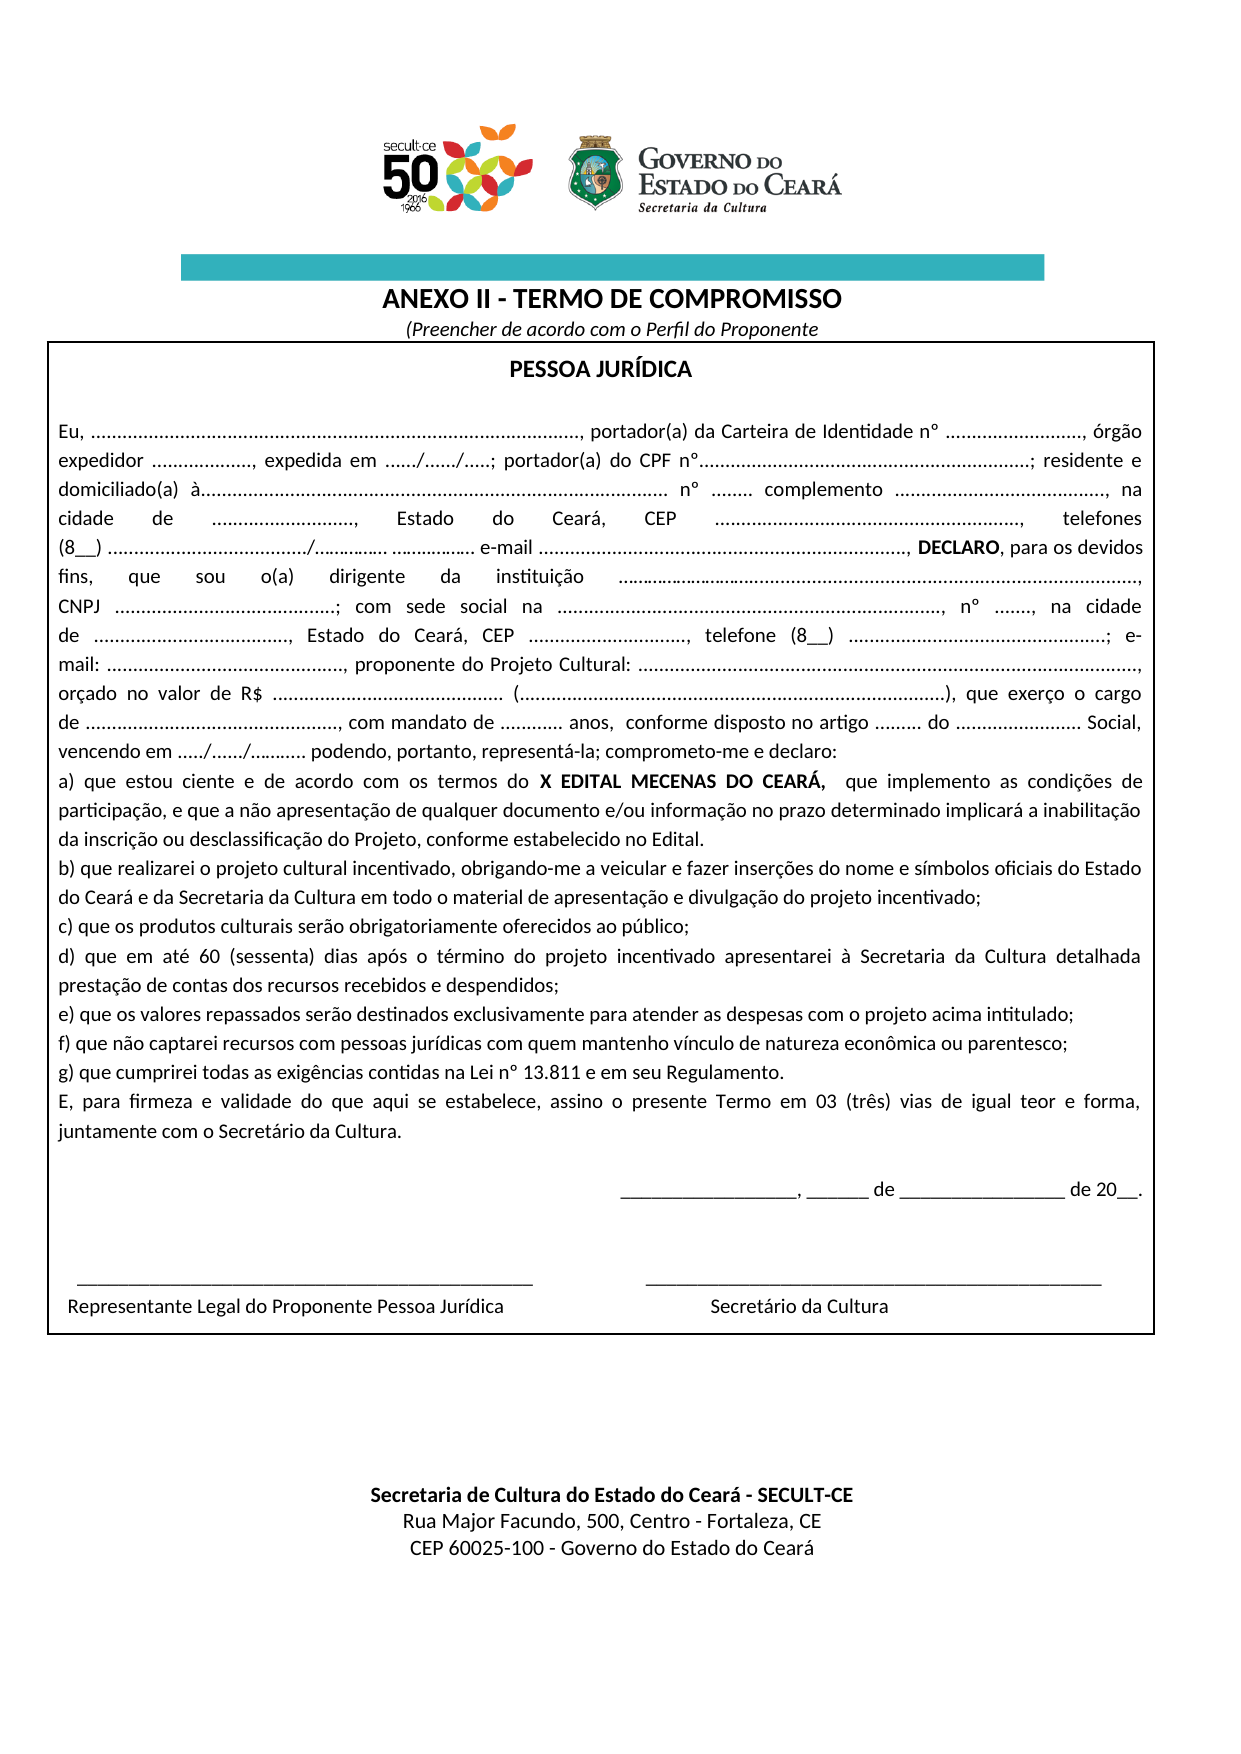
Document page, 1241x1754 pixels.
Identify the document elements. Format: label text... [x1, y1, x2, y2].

table_header PESSOA JURÍDICA Eu, ............................................................................................., portador(a) da Carteira de Identidade nº .........................., órgão expedidor ..................., expedida em ....../....../.....; portador(a) do CPF nº...............................................................; residente e domiciliado(a) à......................................................................................... nº ........ complemento ........................................, na cidade de ..........................., Estado do Ceará, CEP .........................................................., telefones (8__) ....................................../…………… ……..……… e-mail ......................................................................, DECLARO, para os devidos fins, que sou o(a) dirigente da instituição ……………………….........................................................................., CNPJ ..........................................; com sede social na ........................................................................., nº ......., na cidade de ....................................., Estado do Ceará, CEP .............................., telefone (8__) .................................................; e-mail: ............................................., proponente do Projeto Cultural: ..............................................................................................., orçado no valor de R$ ............................................ (.................................................................................), que exerço o cargo de ................................................, com mandato de ............ anos, conforme disposto no artigo ......... do ........................ Social, vencendo em ...../....../……..... podendo, portanto, representá-la; comprometo-me e declaro: a) que estou ciente e de acordo com os termos do X EDITAL MECENAS DO CEARÁ, que implemento as condições de participação, e que a não apresentação de qualquer documento e/ou informação no prazo determinado implicará a inabilitação da inscrição ou desclassificação do Projeto, conforme estabelecido no Edital. b) que realizarei o projeto cultural incentivado, obrigando-me a veicular e fazer inserções do nome e símbolos oficiais do Estado do Ceará e da Secretaria da Cultura em todo o material de apresentação e divulgação do projeto incentivado; c) que os produtos culturais serão obrigatoriamente oferecidos ao público; d) que em até 60 (sessenta) dias após o término do projeto incentivado apresentarei à Secretaria da Cultura detalhada prestação de contas dos recursos recebidos e despendidos; e) que os valores repassados serão destinados exclusivamente para atender as despesas com o projeto acima intitulado; f) que não captarei recursos com pessoas jurídicas com quem mantenho vínculo de natureza econômica ou parentesco; g) que cumprirei todas as exigências contidas na Lei nº 13.811 e em seu Regulamento. E, para firmeza e validade do que aqui se estabelece, assino o presente Termo em 03 (três) vias de igual teor e forma, juntamente com o Secretário da Cultura. _________________, ______ de ________________ de 20__. ____________________________________________ ____________________________________________ Representante Legal do Proponente Pessoa Jurídica Secretário da Cultura [49, 343, 1153, 1332]
text ANEXO II - TERMO DE COMPROMISSO [59, 280, 1165, 316]
text (Preencher de acordo com o Perfil do Proponente [59, 316, 1165, 341]
picture [179, 73, 1045, 281]
